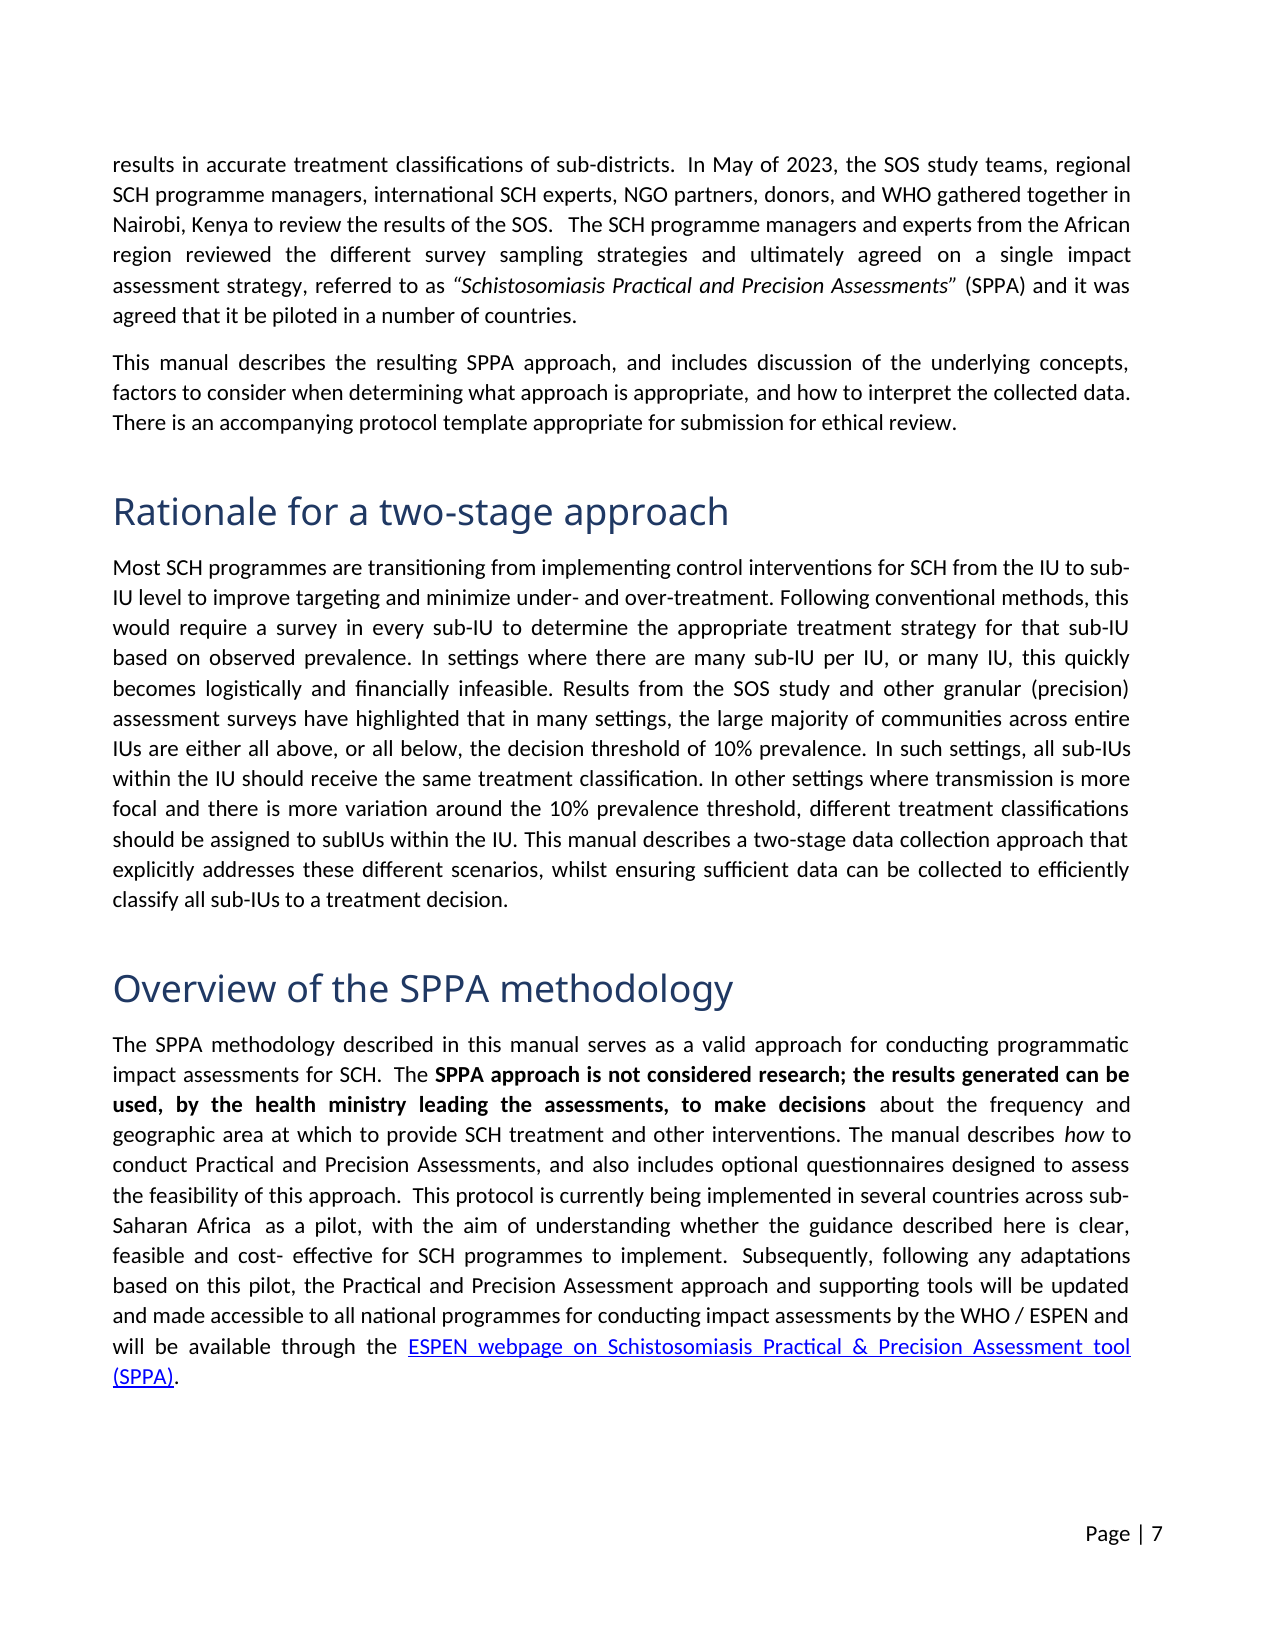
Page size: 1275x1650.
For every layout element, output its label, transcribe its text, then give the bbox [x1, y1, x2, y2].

text This manual describes the resulting SPPA approach, and includes discussion of the underlying concepts, factors to consider when determining what approach is appropriate, and how to interpret the collected data. There is an accompanying protocol template appropriate for submission for ethical review. [112, 348, 1131, 436]
subtitle Overview of the SPPA methodology [112, 962, 1163, 1013]
subtitle Rationale for a two-stage approach [112, 485, 1163, 536]
text The SPPA methodology described in this manual serves as a valid approach for conducting programmatic impact assessments for SCH. The SPPA approach is not considered research; the results generated can be used, by the health ministry leading the assessments, to make decisions about the frequency and geographic area at which to provide SCH treatment and other interventions. The manual describes how to conduct Practical and Precision Assessments, and also includes optional questionnaires designed to assess the feasibility of this approach. This protocol is currently being implemented in several countries across sub-Saharan Africa as a pilot, with the aim of understanding whether the guidance described here is clear, feasible and cost- effective for SCH programmes to implement. Subsequently, following any adaptations based on this pilot, the Practical and Precision Assessment approach and supporting tools will be updated and made accessible to all national programmes for conducting impact assessments by the WHO / ESPEN and will be available through the ESPEN webpage on Schistosomiasis Practical & Precision Assessment tool (SPPA). [112, 1030, 1131, 1390]
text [112, 150, 1131, 329]
text Most SCH programmes are transitioning from implementing control interventions for SCH from the IU to sub-IU level to improve targeting and minimize under- and over-treatment. Following conventional methods, this would require a survey in every sub-IU to determine the appropriate treatment strategy for that sub-IU based on observed prevalence. In settings where there are many sub-IU per IU, or many IU, this quickly becomes logistically and financially infeasible. Results from the SOS study and other granular (precision) assessment surveys have highlighted that in many settings, the large majority of communities across entire IUs are either all above, or all below, the decision threshold of 10% prevalence. In such settings, all sub-IUs within the IU should receive the same treatment classification. In other settings where transmission is more focal and there is more variation around the 10% prevalence threshold, different treatment classifications should be assigned to subIUs within the IU. This manual describes a two-stage data collection approach that explicitly addresses these different scenarios, whilst ensuring sufficient data can be collected to efficiently classify all sub-IUs to a treatment decision. [112, 553, 1131, 913]
